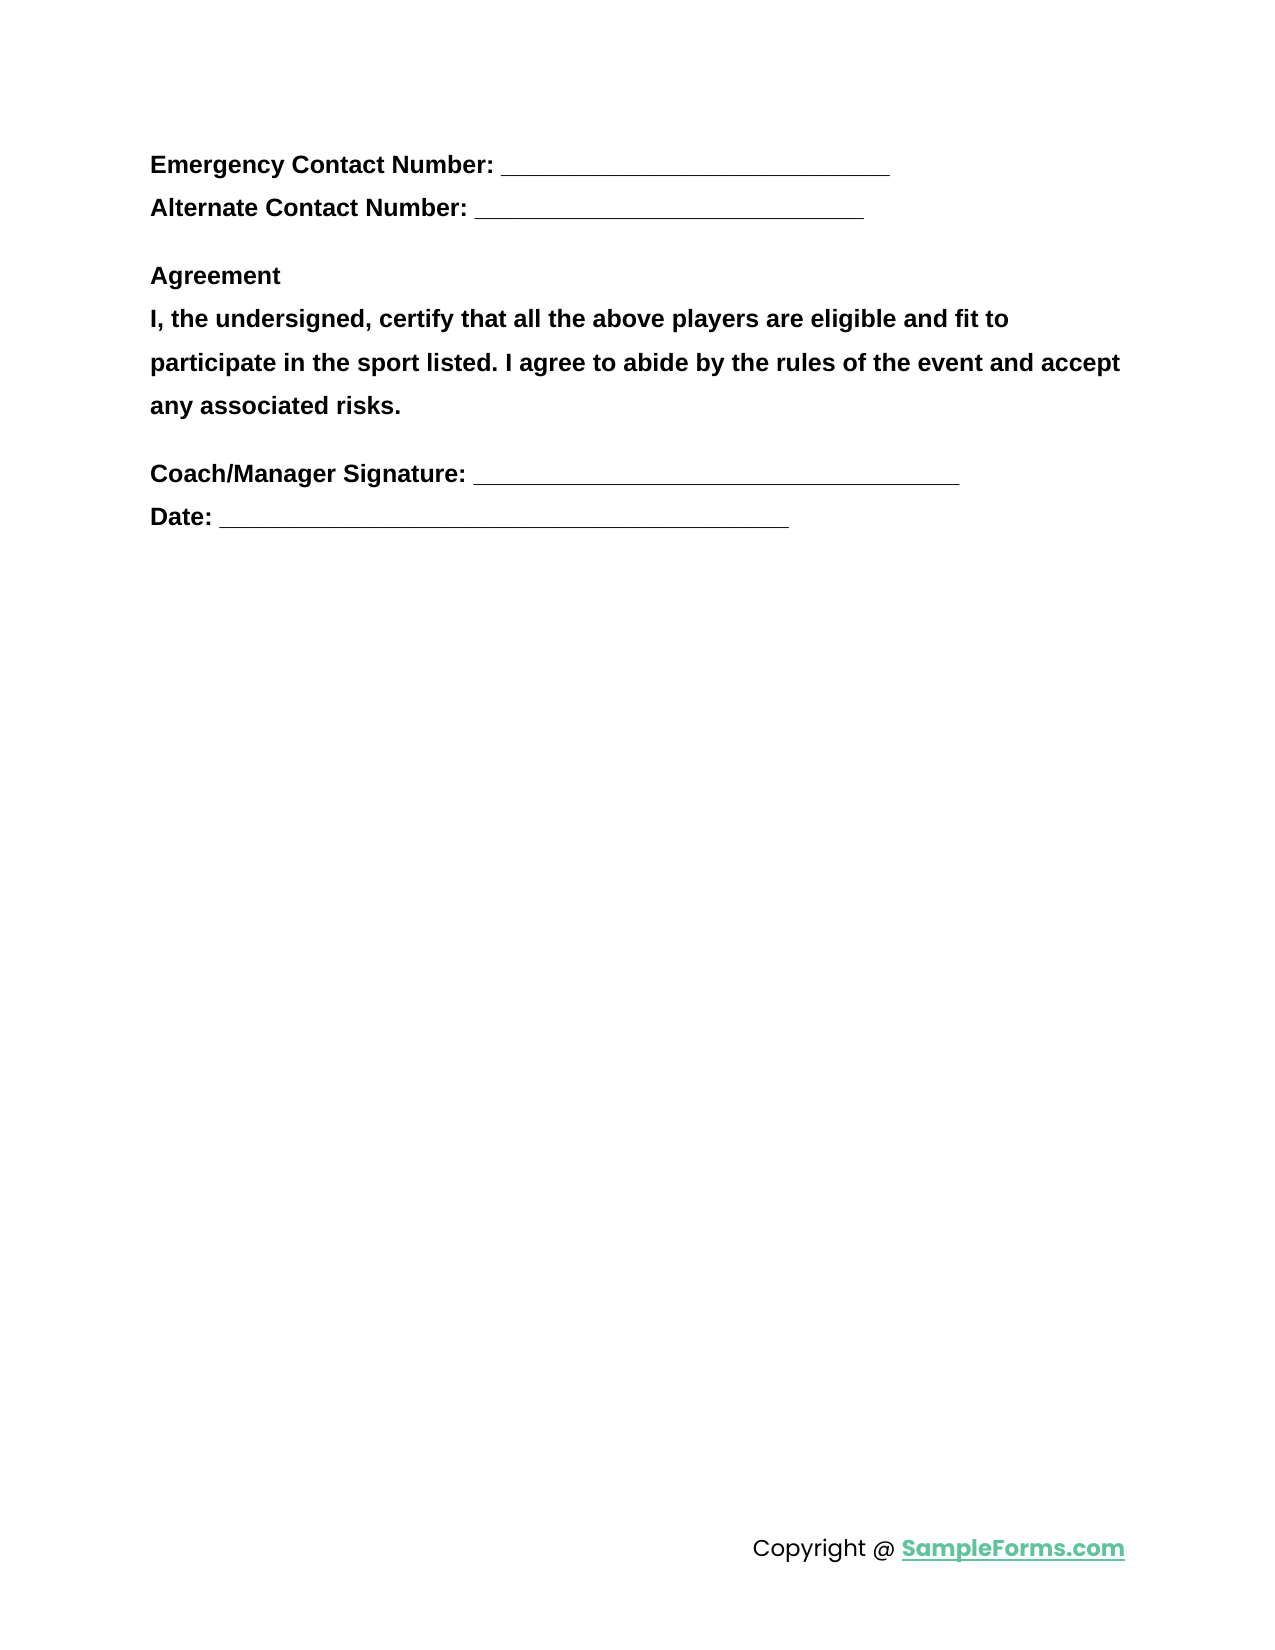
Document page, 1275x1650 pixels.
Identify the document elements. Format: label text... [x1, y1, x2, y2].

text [150, 150, 1125, 222]
text Agreement I, the undersigned, certify that all the above players are eligible and fit to participate in the sport listed. I agree to abide by the rules of the event and accept any associated risks. [150, 261, 1125, 419]
text Coach/Manager Signature: ___________________________________ Date: _________________________________________ [150, 459, 1125, 531]
